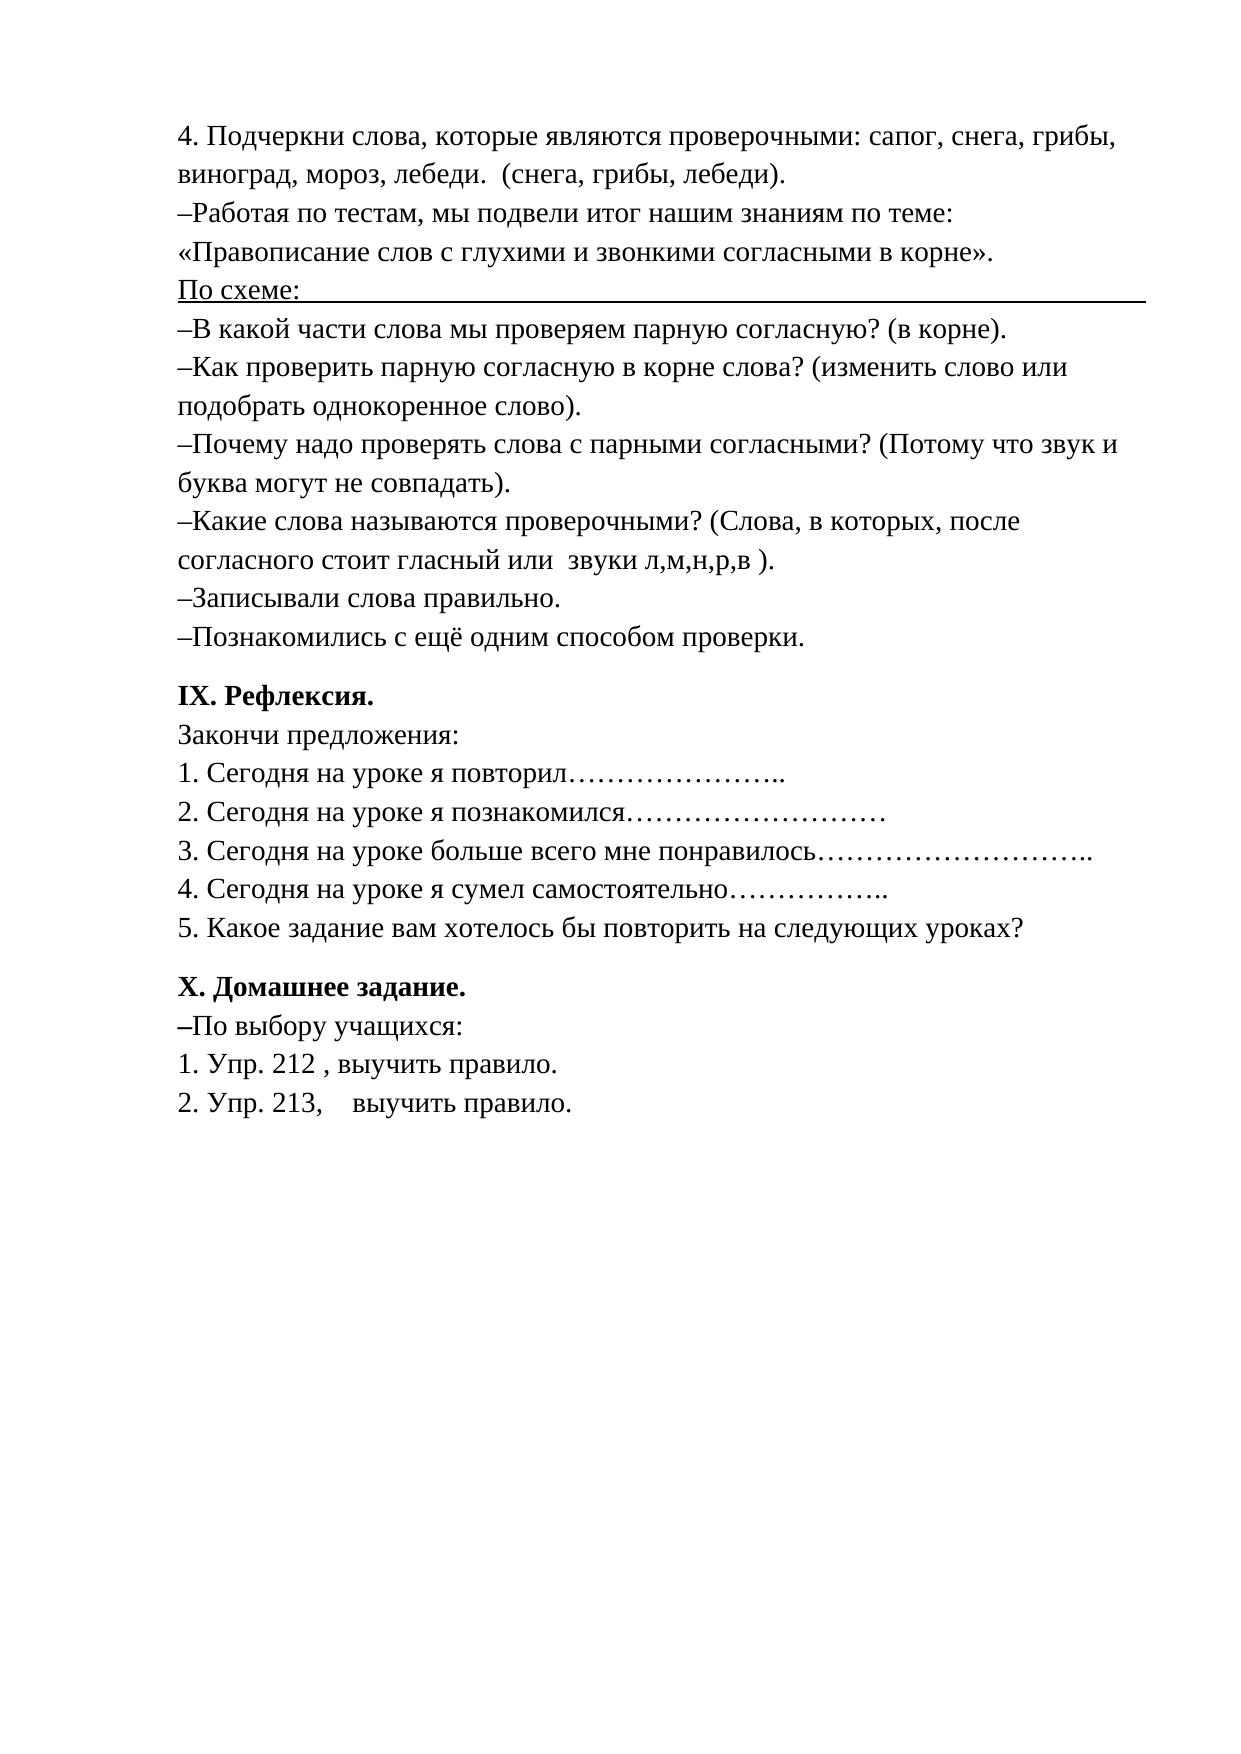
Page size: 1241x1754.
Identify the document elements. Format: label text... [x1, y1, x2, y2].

text IX. Рефлексия. Закончи предложения: 1. Сегодня на уроке я повторил………………….. 2. Сегодня на уроке я познакомился……………………… 3. Сегодня на уроке больше всего мне понравилось……………………….. 4. Сегодня на уроке я сумел самостоятельно…………….. 5. Какое задание вам хотелось бы повторить на следующих уроках? [177, 678, 1152, 943]
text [177, 118, 1152, 653]
text X. Домашнее задание. –По выбору учащихся: 1. Упр. 212 , выучить правило. 2. Упр. 213, выучить правило. [177, 969, 1152, 1118]
